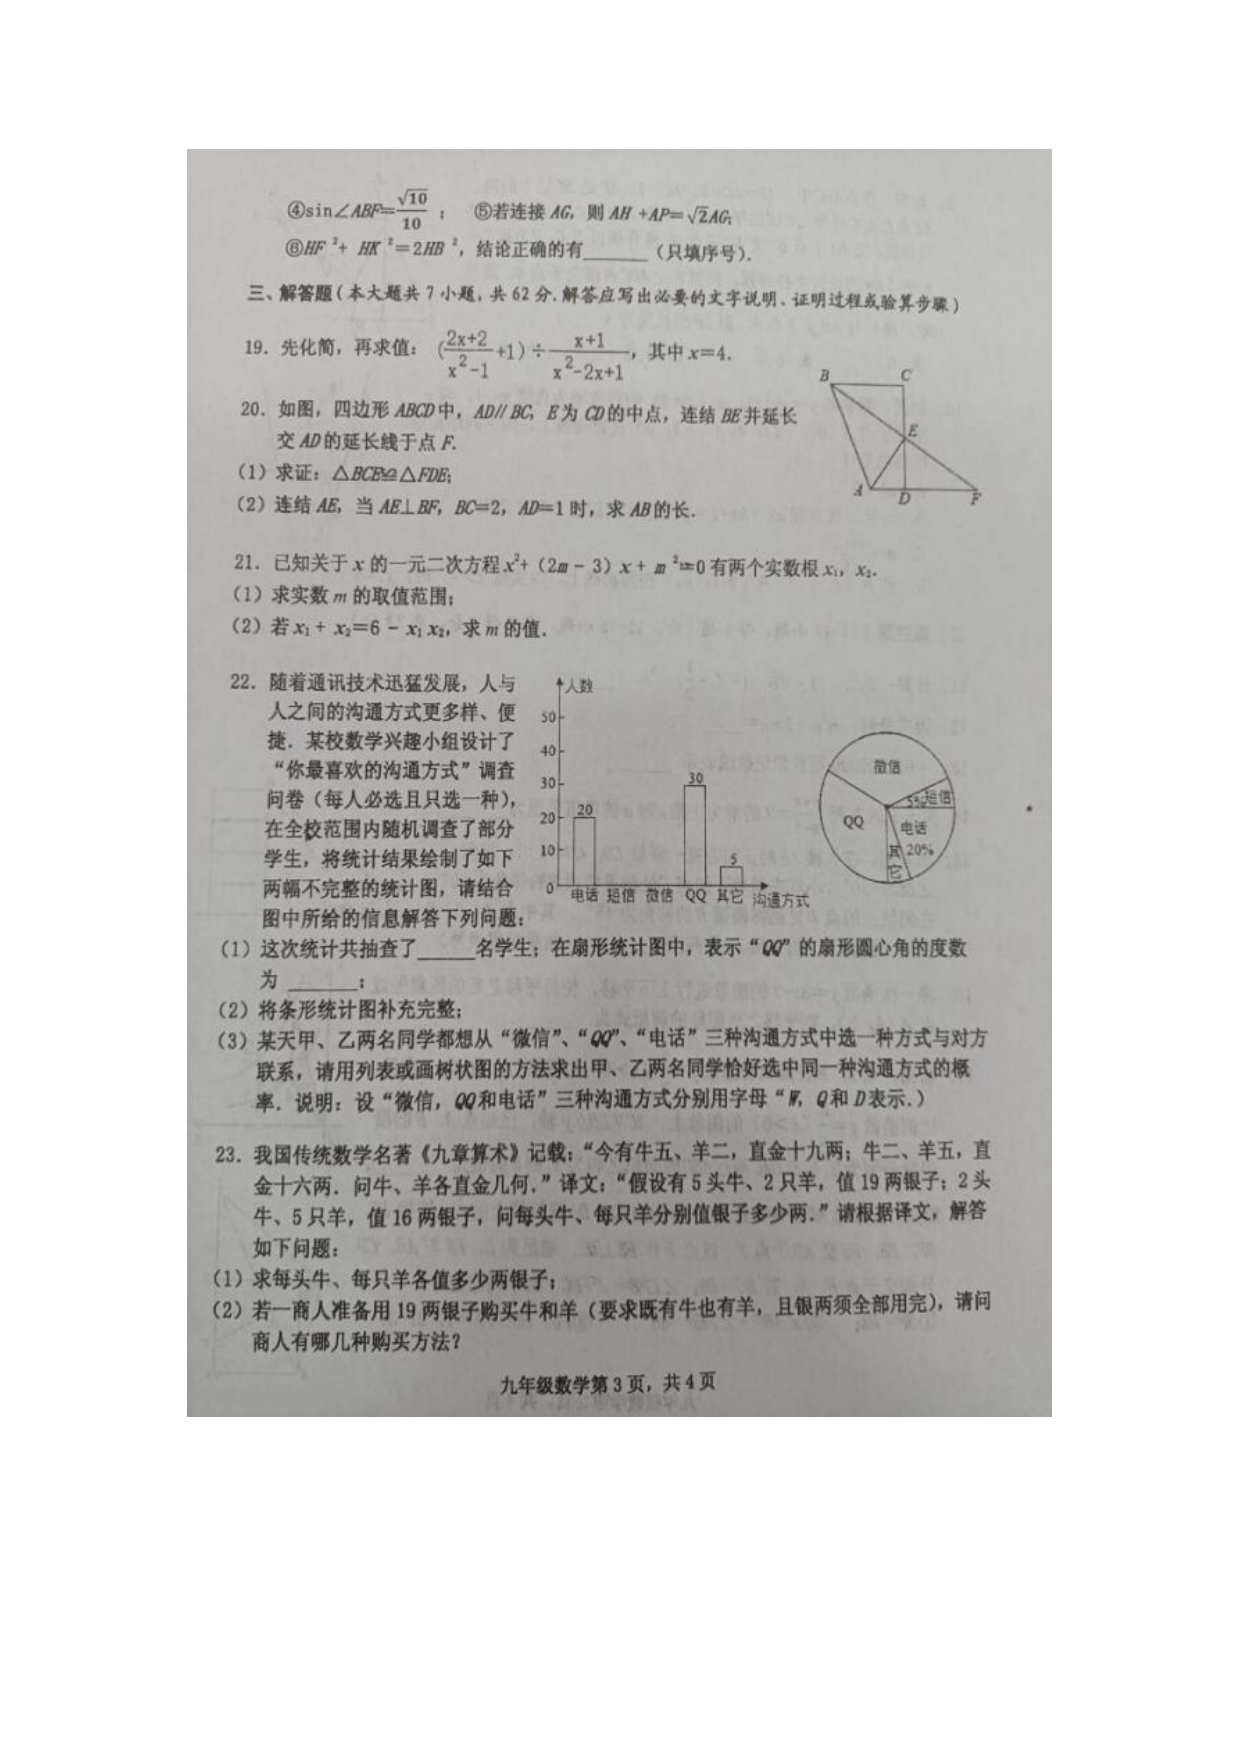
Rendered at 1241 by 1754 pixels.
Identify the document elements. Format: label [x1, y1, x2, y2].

picture [187, 149, 1052, 1417]
